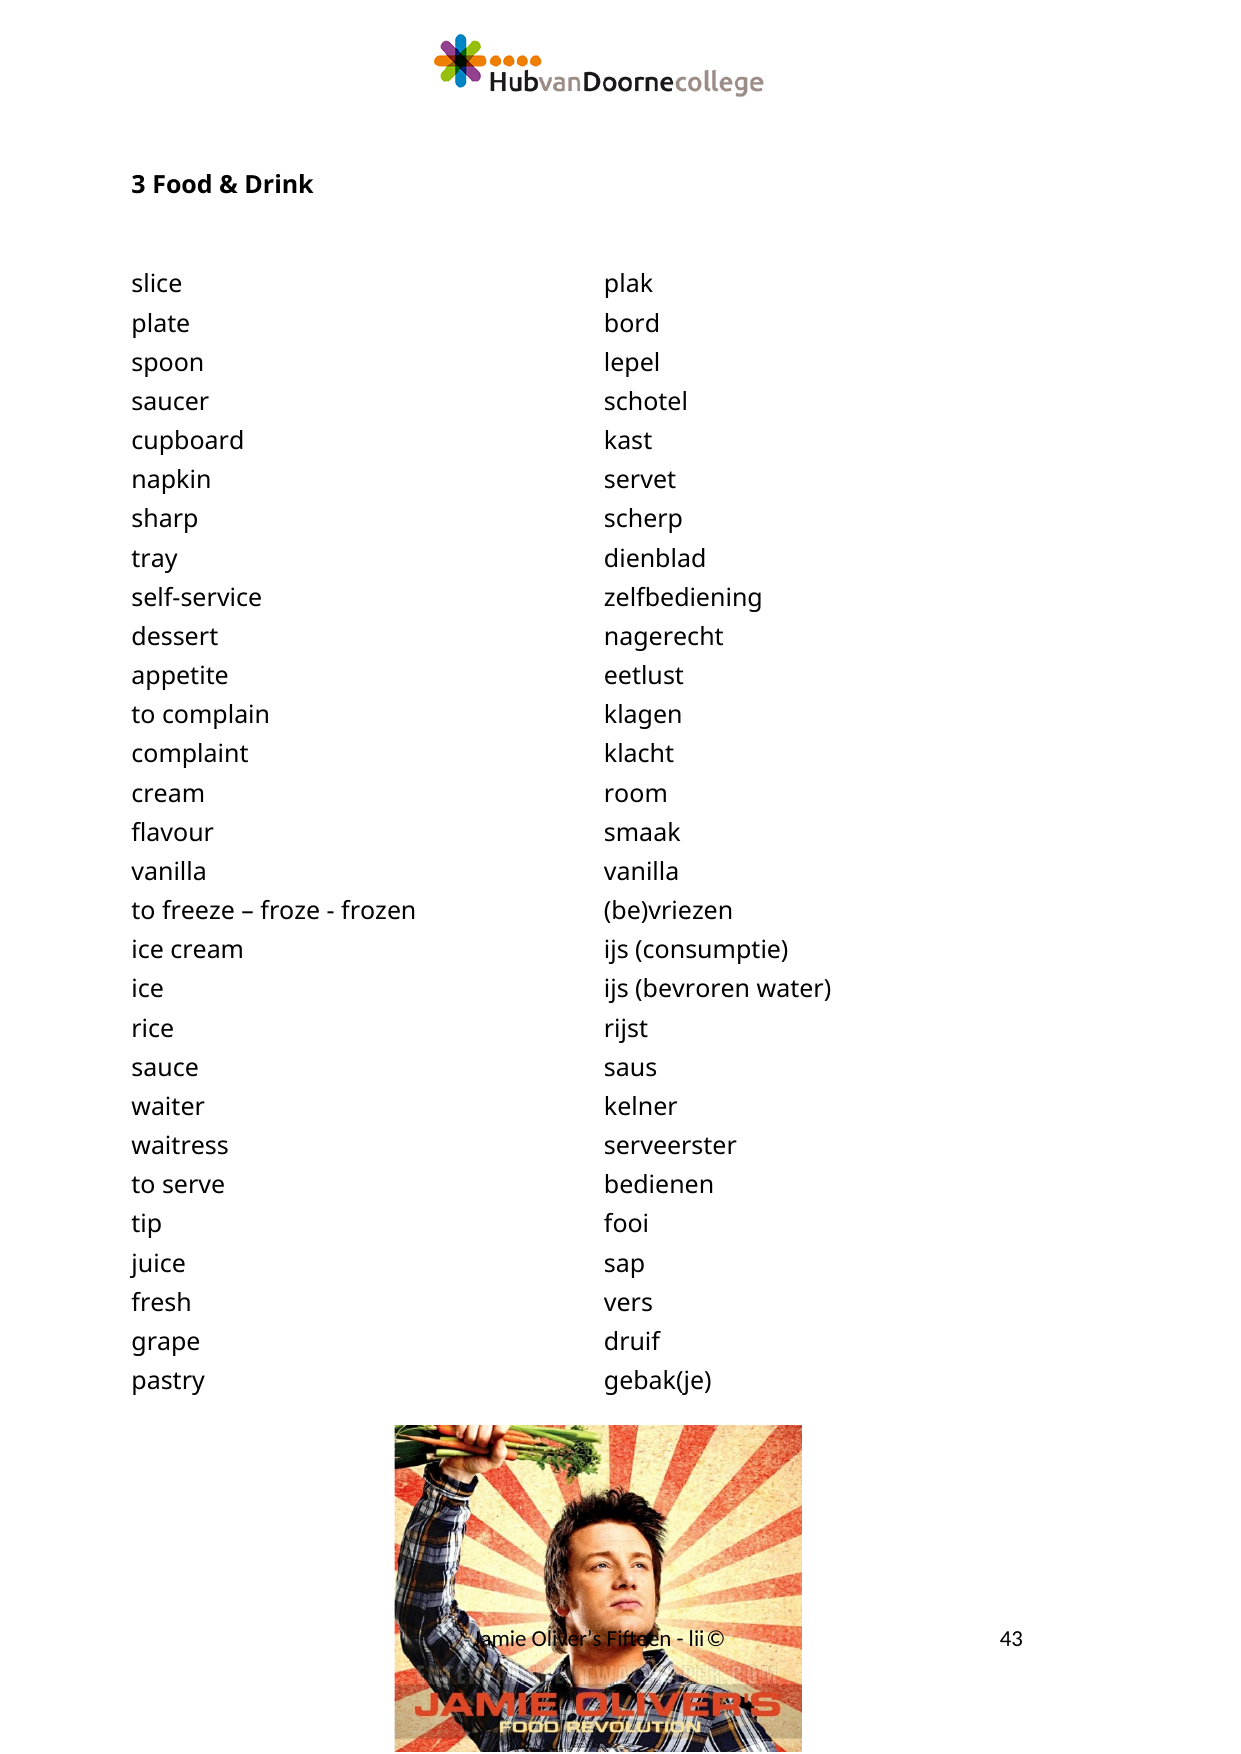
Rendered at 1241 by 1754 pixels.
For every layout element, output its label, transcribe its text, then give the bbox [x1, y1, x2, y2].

text waiter kelner [131, 1088, 1065, 1123]
text waitress serveerster [131, 1128, 1065, 1162]
text self-service zelfbediening [131, 579, 1065, 613]
text complaint klacht [131, 736, 1065, 770]
text vanilla vanilla [131, 853, 1065, 888]
text juice sap [131, 1245, 1065, 1279]
picture [432, 32, 764, 98]
text to serve bedienen [131, 1167, 1065, 1201]
text fresh vers [131, 1284, 1065, 1318]
text sharp scherp [131, 501, 1065, 535]
text saucer schotel [131, 383, 1065, 418]
text sauce saus [131, 1049, 1065, 1083]
text rice rijst [131, 1010, 1065, 1044]
text tip fooi [131, 1206, 1065, 1240]
text slice plak [131, 266, 1065, 300]
text pastry gebak(je) [131, 1363, 1065, 1397]
text ice cream ijs (consumptie) [131, 932, 1065, 966]
text dessert nagerecht [131, 618, 1065, 653]
text to complain klagen [131, 697, 1065, 731]
text plate bord [131, 305, 1065, 339]
text tray dienblad [131, 540, 1065, 574]
text appetite eetlust [131, 658, 1065, 692]
text napkin servet [131, 462, 1065, 496]
text flavour smaak [131, 814, 1065, 848]
text ice ijs (bevroren water) [131, 971, 1065, 1005]
text cupboard kast [131, 423, 1065, 457]
text 3 Food & Drink [131, 167, 1065, 201]
text to freeze – froze - frozen (be)vriezen [131, 893, 1065, 927]
text cream room [131, 775, 1065, 809]
picture [394, 1425, 802, 1752]
text spoon lepel [131, 344, 1065, 378]
text grape druif [131, 1323, 1065, 1358]
